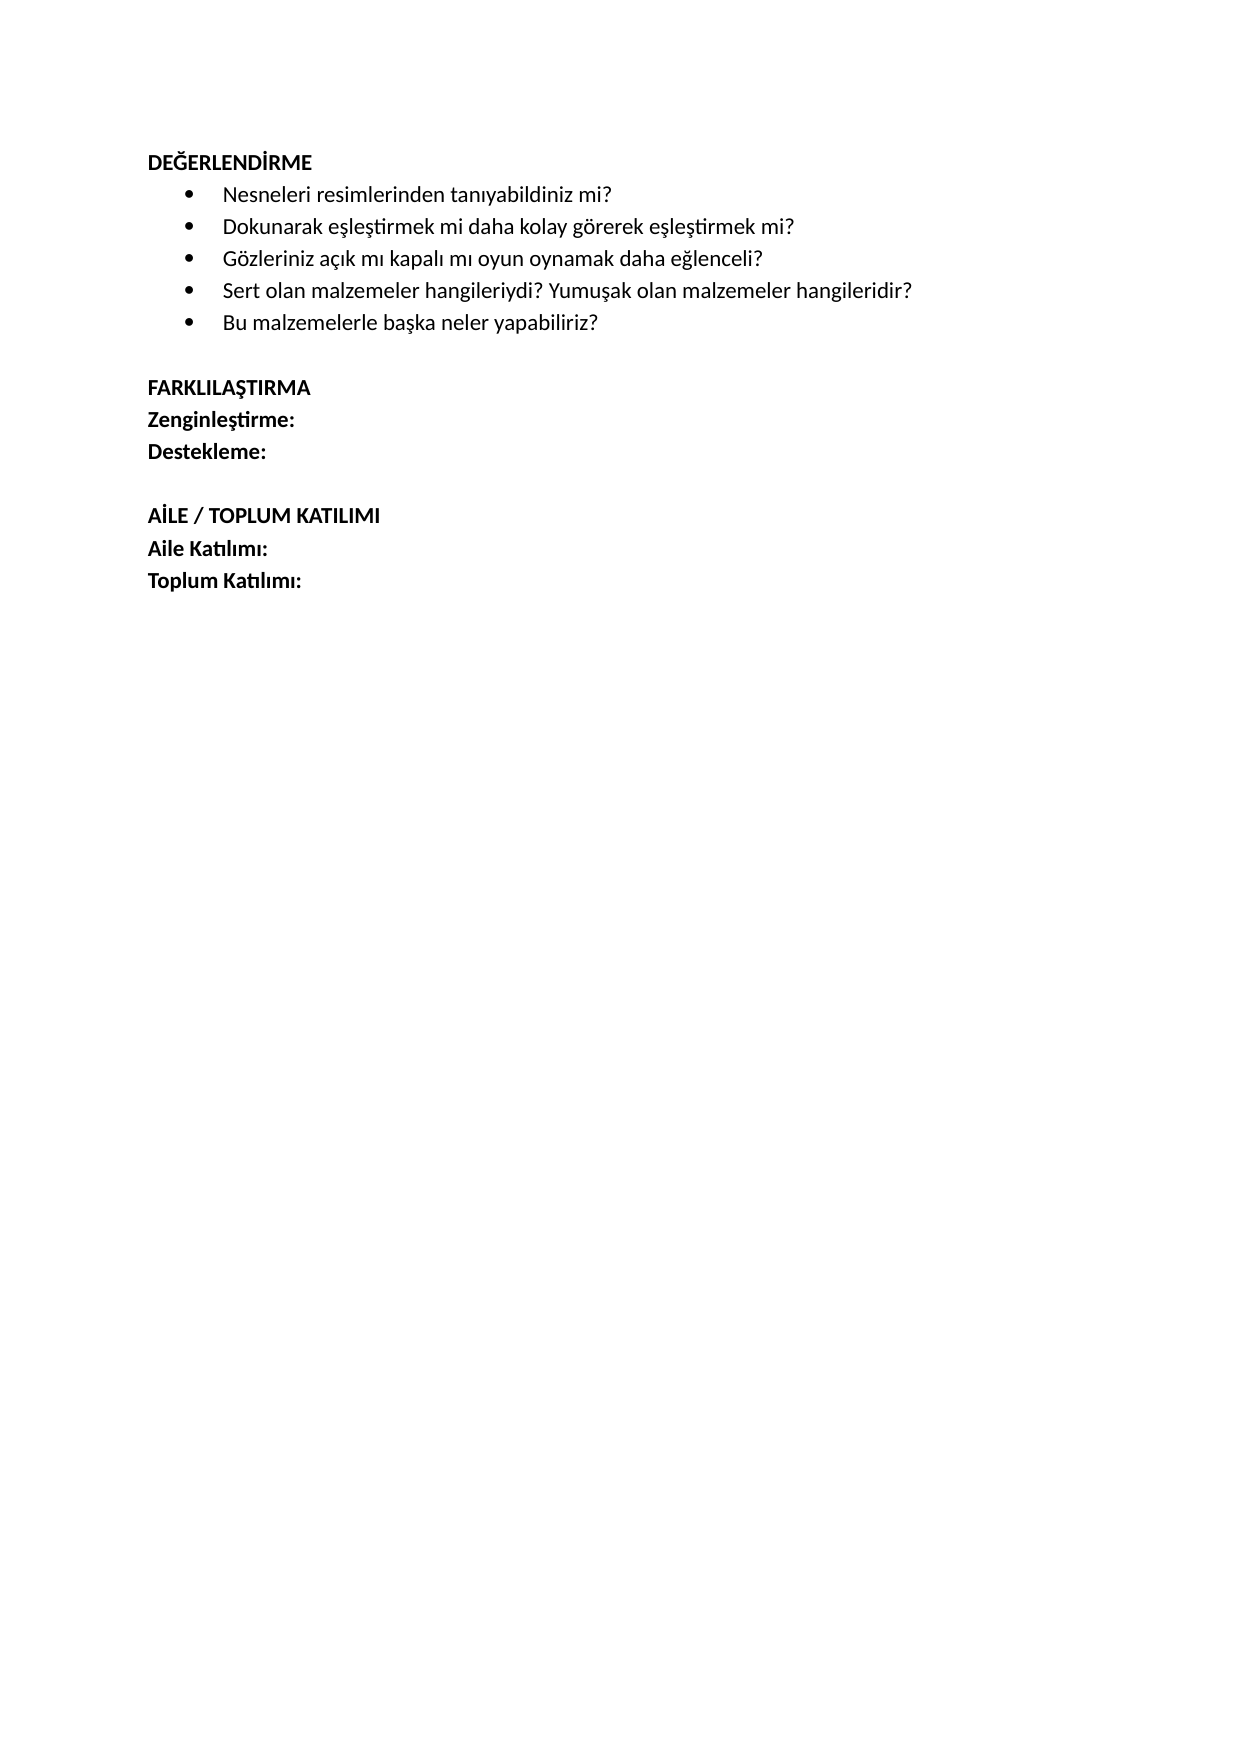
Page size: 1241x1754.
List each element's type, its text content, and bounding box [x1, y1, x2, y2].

text Aile Katılımı: [148, 534, 1093, 562]
text Zenginleştirme: [148, 405, 1093, 433]
text FARKLILAŞTIRMA [148, 373, 1093, 401]
list Dokunarak eşleştirmek mi daha kolay görerek eşleştirmek mi? [185, 212, 1093, 240]
list Nesneleri resimlerinden tanıyabildiniz mi? [185, 180, 1093, 208]
text Toplum Katılımı: [148, 566, 1093, 594]
text DEĞERLENDİRME [148, 148, 1093, 176]
text AİLE / TOPLUM KATILIMI [148, 502, 1093, 530]
text Destekleme: [148, 437, 1093, 465]
list Gözleriniz açık mı kapalı mı oyun oynamak daha eğlenceli? [185, 244, 1093, 272]
list Sert olan malzemeler hangileriydi? Yumuşak olan malzemeler hangileridir? [185, 276, 1093, 304]
list Bu malzemelerle başka neler yapabiliriz? [185, 308, 1093, 337]
